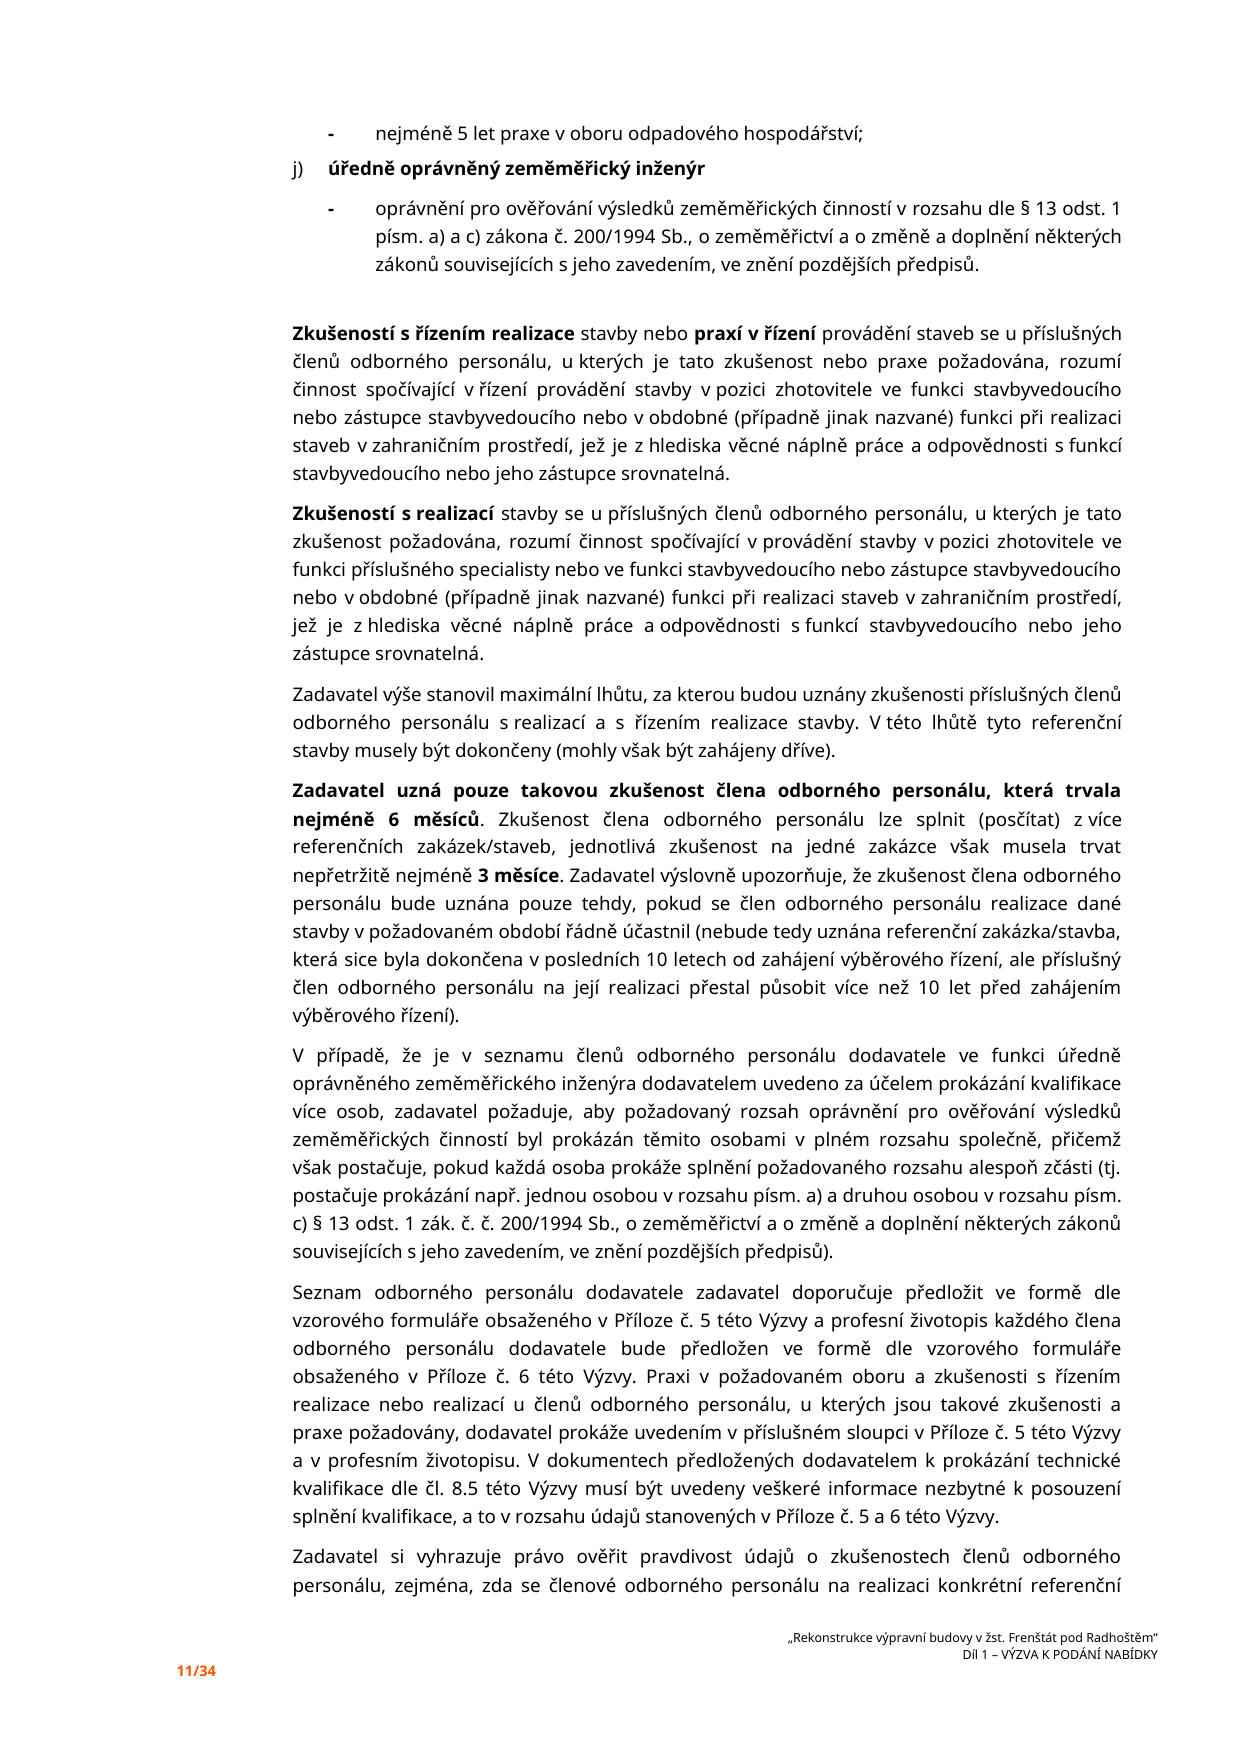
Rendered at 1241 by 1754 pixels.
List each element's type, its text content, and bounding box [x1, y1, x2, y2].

text V případě, že je v seznamu členů odborného personálu dodavatele ve funkci úředně oprávněného zeměměřického inženýra dodavatelem uvedeno za účelem prokázání kvalifikace více osob, zadavatel požaduje, aby požadovaný rozsah oprávnění pro ověřování výsledků zeměměřických činností byl prokázán těmito osobami v plném rozsahu společně, přičemž však postačuje, pokud každá osoba prokáže splnění požadovaného rozsahu alespoň zčásti (tj. postačuje prokázání např. jednou osobou v rozsahu písm. a) a druhou osobou v rozsahu písm. c) § 13 odst. 1 zák. č. č. 200/1994 Sb., o zeměměřictví a o změně a doplnění některých zákonů souvisejících s jeho zavedením, ve znění pozdějších předpisů). [292, 1042, 1122, 1264]
text úředně oprávněný zeměměřický inženýr [292, 155, 1122, 180]
text Seznam odborného personálu dodavatele zadavatel doporučuje předložit ve formě dle vzorového formuláře obsaženého v Příloze č. 5 této Výzvy a profesní životopis každého člena odborného personálu dodavatele bude předložen ve formě dle vzorového formuláře obsaženého v Příloze č. 6 této Výzvy. Praxi v požadovaném oboru a zkušenosti s řízením realizace nebo realizací u členů odborného personálu, u kterých jsou takové zkušenosti a praxe požadovány, dodavatel prokáže uvedením v příslušném sloupci v Příloze č. 5 této Výzvy a v profesním životopisu. V dokumentech předložených dodavatelem k prokázání technické kvalifikace dle čl. 8.5 této Výzvy musí být uvedeny veškeré informace nezbytné k posouzení splnění kvalifikace, a to v rozsahu údajů stanovených v Příloze č. 5 a 6 této Výzvy. [292, 1279, 1122, 1529]
text oprávnění pro ověřování výsledků zeměměřických činností v rozsahu dle § 13 odst. 1 písm. a) a c) zákona č. 200/1994 Sb., o zeměměřictví a o změně a doplnění některých zákonů souvisejících s jeho zavedením, ve znění pozdějších předpisů. [328, 195, 1122, 277]
text Zkušeností s realizací stavby se u příslušných členů odborného personálu, u kterých je tato zkušenost požadována, rozumí činnost spočívající v provádění stavby v pozici zhotovitele ve funkci příslušného specialisty nebo ve funkci stavbyvedoucího nebo zástupce stavbyvedoucího nebo v obdobné (případně jinak nazvané) funkci při realizaci staveb v zahraničním prostředí, jež je z hlediska věcné náplně práce a odpovědnosti s funkcí stavbyvedoucího nebo jeho zástupce srovnatelná. [292, 501, 1122, 666]
text nejméně 5 let praxe v oboru odpadového hospodářství; [328, 121, 1122, 146]
text Zkušeností s řízením realizace stavby nebo praxí v řízení provádění staveb se u příslušných členů odborného personálu, u kterých je tato zkušenost nebo praxe požadována, rozumí činnost spočívající v řízení provádění stavby v pozici zhotovitele ve funkci stavbyvedoucího nebo zástupce stavbyvedoucího nebo v obdobné (případně jinak nazvané) funkci při realizaci staveb v zahraničním prostředí, jež je z hlediska věcné náplně práce a odpovědnosti s funkcí stavbyvedoucího nebo jeho zástupce srovnatelná. [292, 320, 1122, 486]
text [292, 1544, 1122, 1597]
text Zadavatel výše stanovil maximální lhůtu, za kterou budou uznány zkušenosti příslušných členů odborného personálu s realizací a s řízením realizace stavby. V této lhůtě tyto referenční stavby musely být dokončeny (mohly však být zahájeny dříve). [292, 681, 1122, 763]
text Zadavatel uzná pouze takovou zkušenost člena odborného personálu, která trvala nejméně 6 měsíců. Zkušenost člena odborného personálu lze splnit (posčítat) z více referenčních zakázek/staveb, jednotlivá zkušenost na jedné zakázce však musela trvat nepřetržitě nejméně 3 měsíce. Zadavatel výslovně upozorňuje, že zkušenost člena odborného personálu bude uznána pouze tehdy, pokud se člen odborného personálu realizace dané stavby v požadovaném období řádně účastnil (nebude tedy uznána referenční zakázka/stavba, která sice byla dokončena v posledních 10 letech od zahájení výběrového řízení, ale příslušný člen odborného personálu na její realizaci přestal působit více než 10 let před zahájením výběrového řízení). [292, 778, 1122, 1027]
